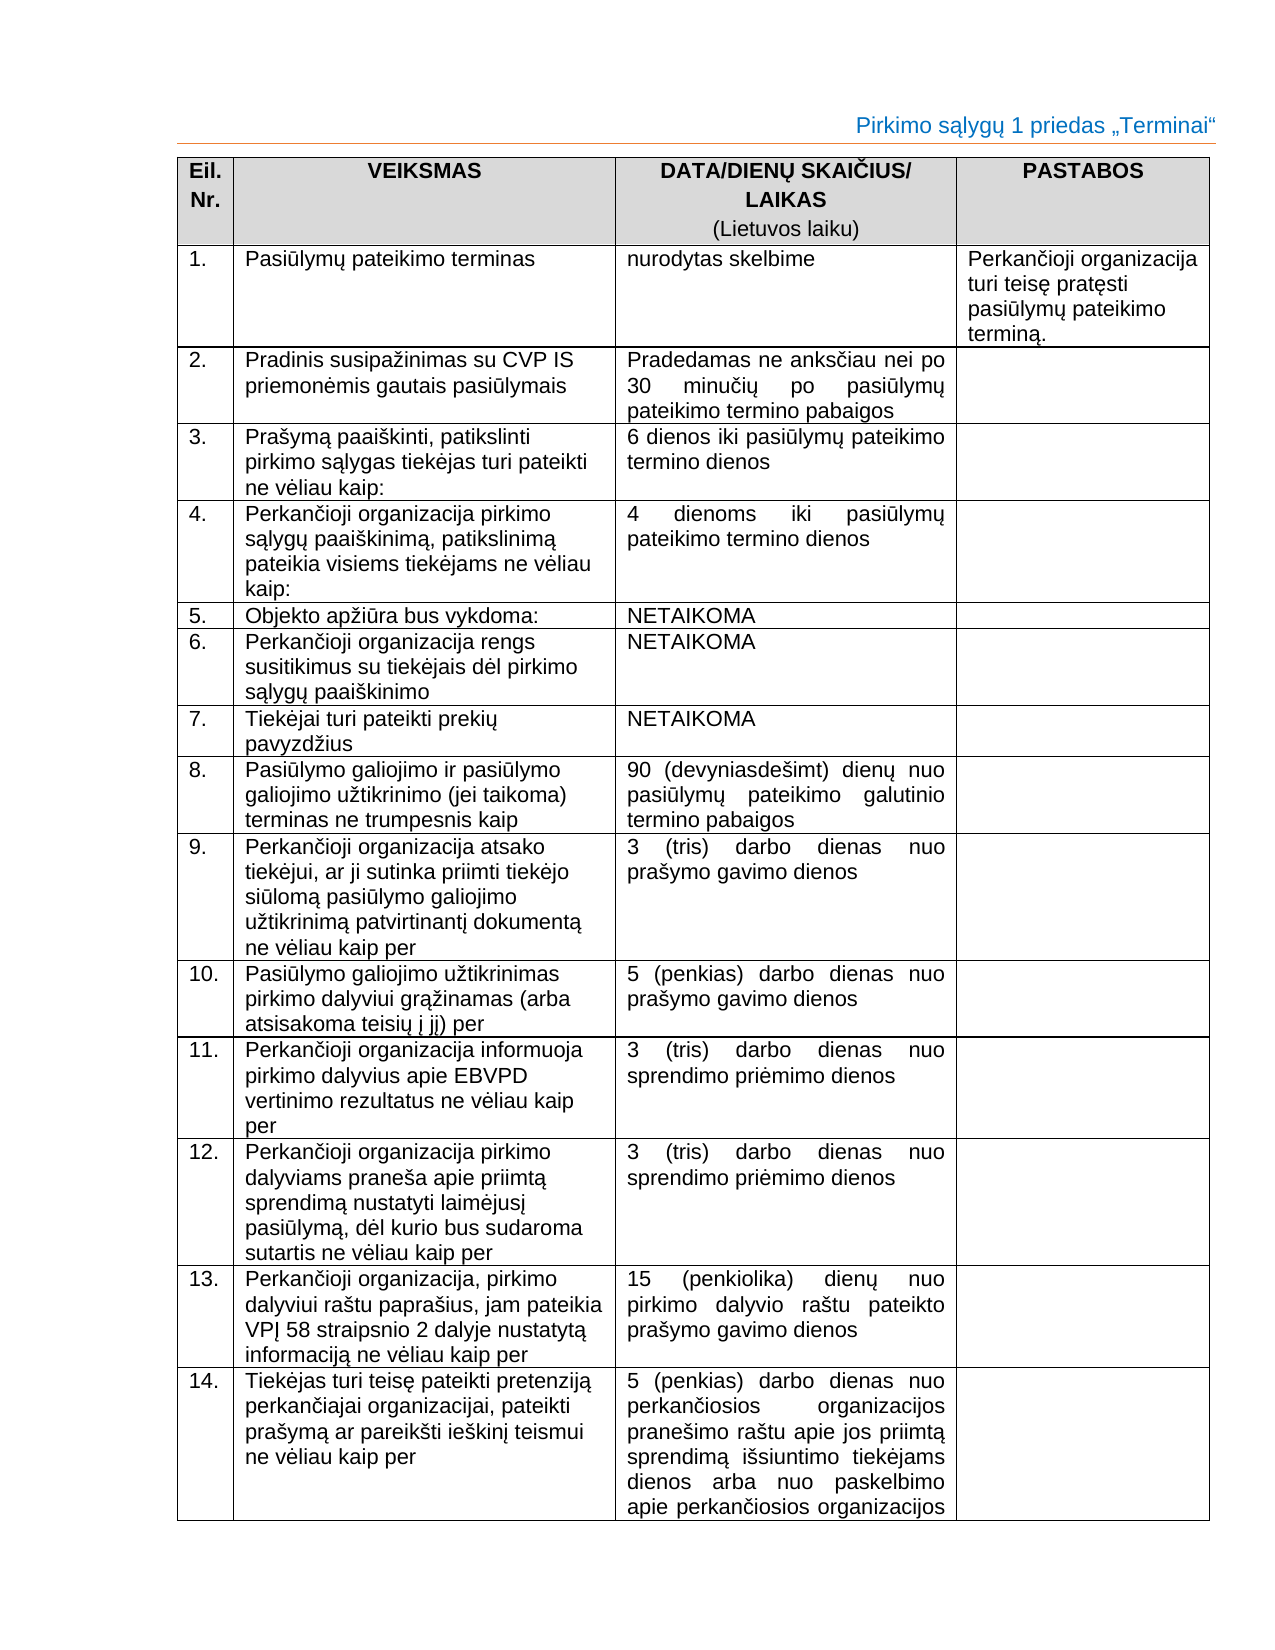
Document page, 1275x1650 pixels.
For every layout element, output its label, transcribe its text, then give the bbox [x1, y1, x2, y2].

table_cell 5. [178, 603, 233, 628]
table_header DATA/DIENŲ SKAIČIUS/ LAIKAS (Lietuvos laiku) [616, 158, 956, 244]
table_cell Perkančioji organizacija pirkimo dalyviams praneša apie priimtą sprendimą nustatyti laimėjusį pasiūlymą, dėl kurio bus sudaroma sutartis ne vėliau kaip per [234, 1139, 615, 1265]
table_cell 14. [178, 1368, 233, 1519]
table_cell NETAIKOMA [616, 629, 956, 704]
table_cell 3 (tris) darbo dienas nuo sprendimo priėmimo dienos [616, 1139, 956, 1265]
table_cell 4. [178, 501, 233, 602]
table_cell Perkančioji organizacija rengs susitikimus su tiekėjais dėl pirkimo sąlygų paaiškinimo [234, 629, 615, 704]
table_cell Pradinis susipažinimas su CVP IS priemonėmis gautais pasiūlymais [234, 348, 615, 423]
table_cell Pasiūlymo galiojimo užtikrinimas pirkimo dalyviui grąžinamas (arba atsisakoma teisių į jį) per [234, 961, 615, 1036]
table_cell nurodytas skelbime [616, 246, 956, 346]
table_header PASTABOS [957, 158, 1209, 244]
table_cell [957, 757, 1209, 833]
table_cell Pradedamas ne anksčiau nei po 30 minučių po pasiūlymų pateikimo termino pabaigos [616, 348, 956, 423]
table_header Eil. Nr. [178, 158, 233, 244]
table_cell 9. [178, 834, 233, 960]
table_cell [957, 424, 1209, 500]
table_cell 3. [178, 424, 233, 500]
table_cell Perkančioji organizacija atsako tiekėjui, ar ji sutinka priimti tiekėjo siūlomą pasiūlymo galiojimo užtikrinimą patvirtinantį dokumentą ne vėliau kaip per [234, 834, 615, 960]
table_header VEIKSMAS [234, 158, 615, 244]
table_cell 13. [178, 1266, 233, 1367]
table_cell 6 dienos iki pasiūlymų pateikimo termino dienos [616, 424, 956, 500]
table_cell Pasiūlymo galiojimo ir pasiūlymo galiojimo užtikrinimo (jei taikoma) terminas ne trumpesnis kaip [234, 757, 615, 833]
table_cell Perkančioji organizacija pirkimo sąlygų paaiškinimą, patikslinimą pateikia visiems tiekėjams ne vėliau kaip: [234, 501, 615, 602]
table_cell 1. [178, 246, 233, 346]
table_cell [234, 1368, 615, 1519]
table_cell 15 (penkiolika) dienų nuo pirkimo dalyvio raštu pateikto prašymo gavimo dienos [616, 1266, 956, 1367]
table_cell 4 dienoms iki pasiūlymų pateikimo termino dienos [616, 501, 956, 602]
table_cell [957, 834, 1209, 960]
table_cell [957, 501, 1209, 602]
table_cell 8. [178, 757, 233, 833]
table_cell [616, 1368, 956, 1519]
table_cell [957, 629, 1209, 704]
table_cell [957, 1139, 1209, 1265]
table_cell 11. [178, 1038, 233, 1138]
subtitle Pirkimo sąlygų 1 priedas „Terminai“ [177, 112, 1216, 143]
table_cell 3 (tris) darbo dienas nuo sprendimo priėmimo dienos [616, 1038, 956, 1138]
table_cell [957, 1368, 1209, 1519]
table_cell Prašymą paaiškinti, patikslinti pirkimo sąlygas tiekėjas turi pateikti ne vėliau kaip: [234, 424, 615, 500]
table_cell [957, 1038, 1209, 1138]
table_cell 2. [178, 348, 233, 423]
table_cell [957, 706, 1209, 756]
table_cell [957, 961, 1209, 1036]
table_cell 7. [178, 706, 233, 756]
table_cell Perkančioji organizacija turi teisę pratęsti pasiūlymų pateikimo terminą. [957, 246, 1209, 346]
table_cell 90 (devyniasdešimt) dienų nuo pasiūlymų pateikimo galutinio termino pabaigos [616, 757, 956, 833]
table_cell Perkančioji organizacija informuoja pirkimo dalyvius apie EBVPD vertinimo rezultatus ne vėliau kaip per [234, 1038, 615, 1138]
table_cell 3 (tris) darbo dienas nuo prašymo gavimo dienos [616, 834, 956, 960]
table_cell [957, 1266, 1209, 1367]
table_cell 12. [178, 1139, 233, 1265]
table_cell Tiekėjai turi pateikti prekių pavyzdžius [234, 706, 615, 756]
table_cell 6. [178, 629, 233, 704]
table_cell 5 (penkias) darbo dienas nuo prašymo gavimo dienos [616, 961, 956, 1036]
table_cell Pasiūlymų pateikimo terminas [234, 246, 615, 346]
table_cell [957, 603, 1209, 628]
table_cell Perkančioji organizacija, pirkimo dalyviui raštu paprašius, jam pateikia VPĮ 58 straipsnio 2 dalyje nustatytą informaciją ne vėliau kaip per [234, 1266, 615, 1367]
table_cell [957, 348, 1209, 423]
table_cell 10. [178, 961, 233, 1036]
table_cell Objekto apžiūra bus vykdoma: [234, 603, 615, 628]
table_cell NETAIKOMA [616, 603, 956, 628]
table_cell NETAIKOMA [616, 706, 956, 756]
